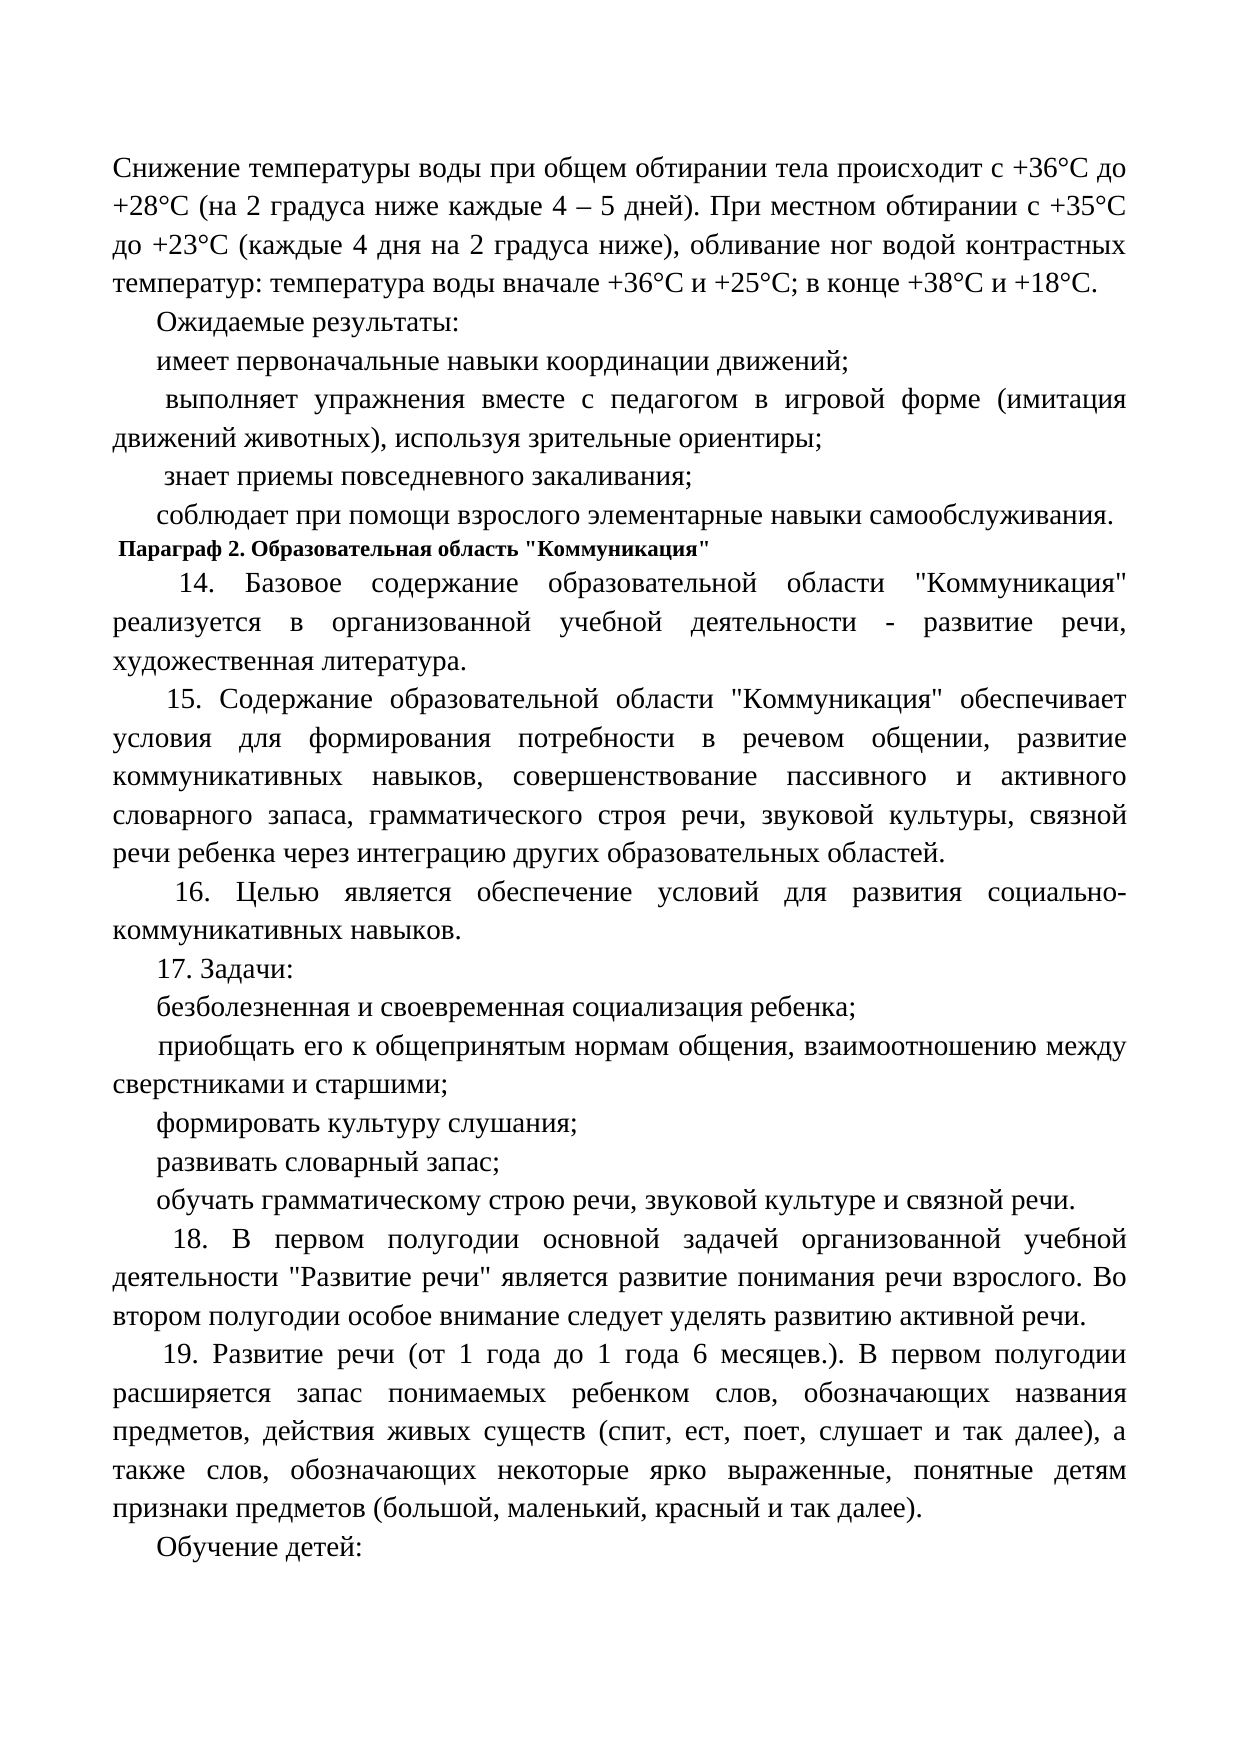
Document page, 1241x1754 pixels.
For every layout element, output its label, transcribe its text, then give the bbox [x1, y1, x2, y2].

text 16. Целью является обеспечение условий для развития социально-коммуникативных навыков. [112, 874, 1128, 946]
text имеет первоначальные навыки координации движений; [112, 343, 1128, 376]
text соблюдает при помощи взрослого элементарные навыки самообслуживания. [112, 497, 1128, 530]
text выполняет упражнения вместе с педагогом в игровой форме (имитация движений животных), используя зрительные ориентиры; [112, 381, 1128, 453]
text 17. Задачи: [112, 951, 1128, 984]
text обучать грамматическому строю речи, звуковой культуре и связной речи. [112, 1182, 1128, 1216]
text знает приемы повседневного закаливания; [112, 458, 1128, 492]
text безболезненная и своевременная социализация ребенка; [112, 989, 1128, 1023]
text 14. Базовое содержание образовательной области "Коммуникация" реализуется в организованной учебной деятельности - развитие речи, художественная литература. [112, 566, 1128, 676]
text 19. Развитие речи (от 1 года до 1 года 6 месяцев.). В первом полугодии расширяется запас понимаемых ребенком слов, обозначающих названия предметов, действия живых существ (спит, ест, поет, слушает и так далее), а также слов, обозначающих некоторые ярко выраженные, понятные детям признаки предметов (большой, маленький, красный и так далее). [112, 1336, 1128, 1524]
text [112, 150, 1128, 299]
text Параграф 2. Образовательная область "Коммуникация" [112, 535, 1128, 562]
text формировать культуру слушания; [112, 1105, 1128, 1139]
text Ожидаемые результаты: [112, 304, 1128, 338]
text 15. Содержание образовательной области "Коммуникация" обеспечивает условия для формирования потребности в речевом общении, развитие коммуникативных навыков, совершенствование пассивного и активного словарного запаса, грамматического строя речи, звуковой культуры, связной речи ребенка через интеграцию других образовательных областей. [112, 681, 1128, 869]
text Обучение детей: [112, 1529, 1128, 1563]
text приобщать его к общепринятым нормам общения, взаимоотношению между сверстниками и старшими; [112, 1028, 1128, 1100]
text 18. В первом полугодии основной задачей организованной учебной деятельности "Развитие речи" является развитие понимания речи взрослого. Во втором полугодии особое внимание следует уделять развитию активной речи. [112, 1221, 1128, 1331]
text развивать словарный запас; [112, 1144, 1128, 1177]
